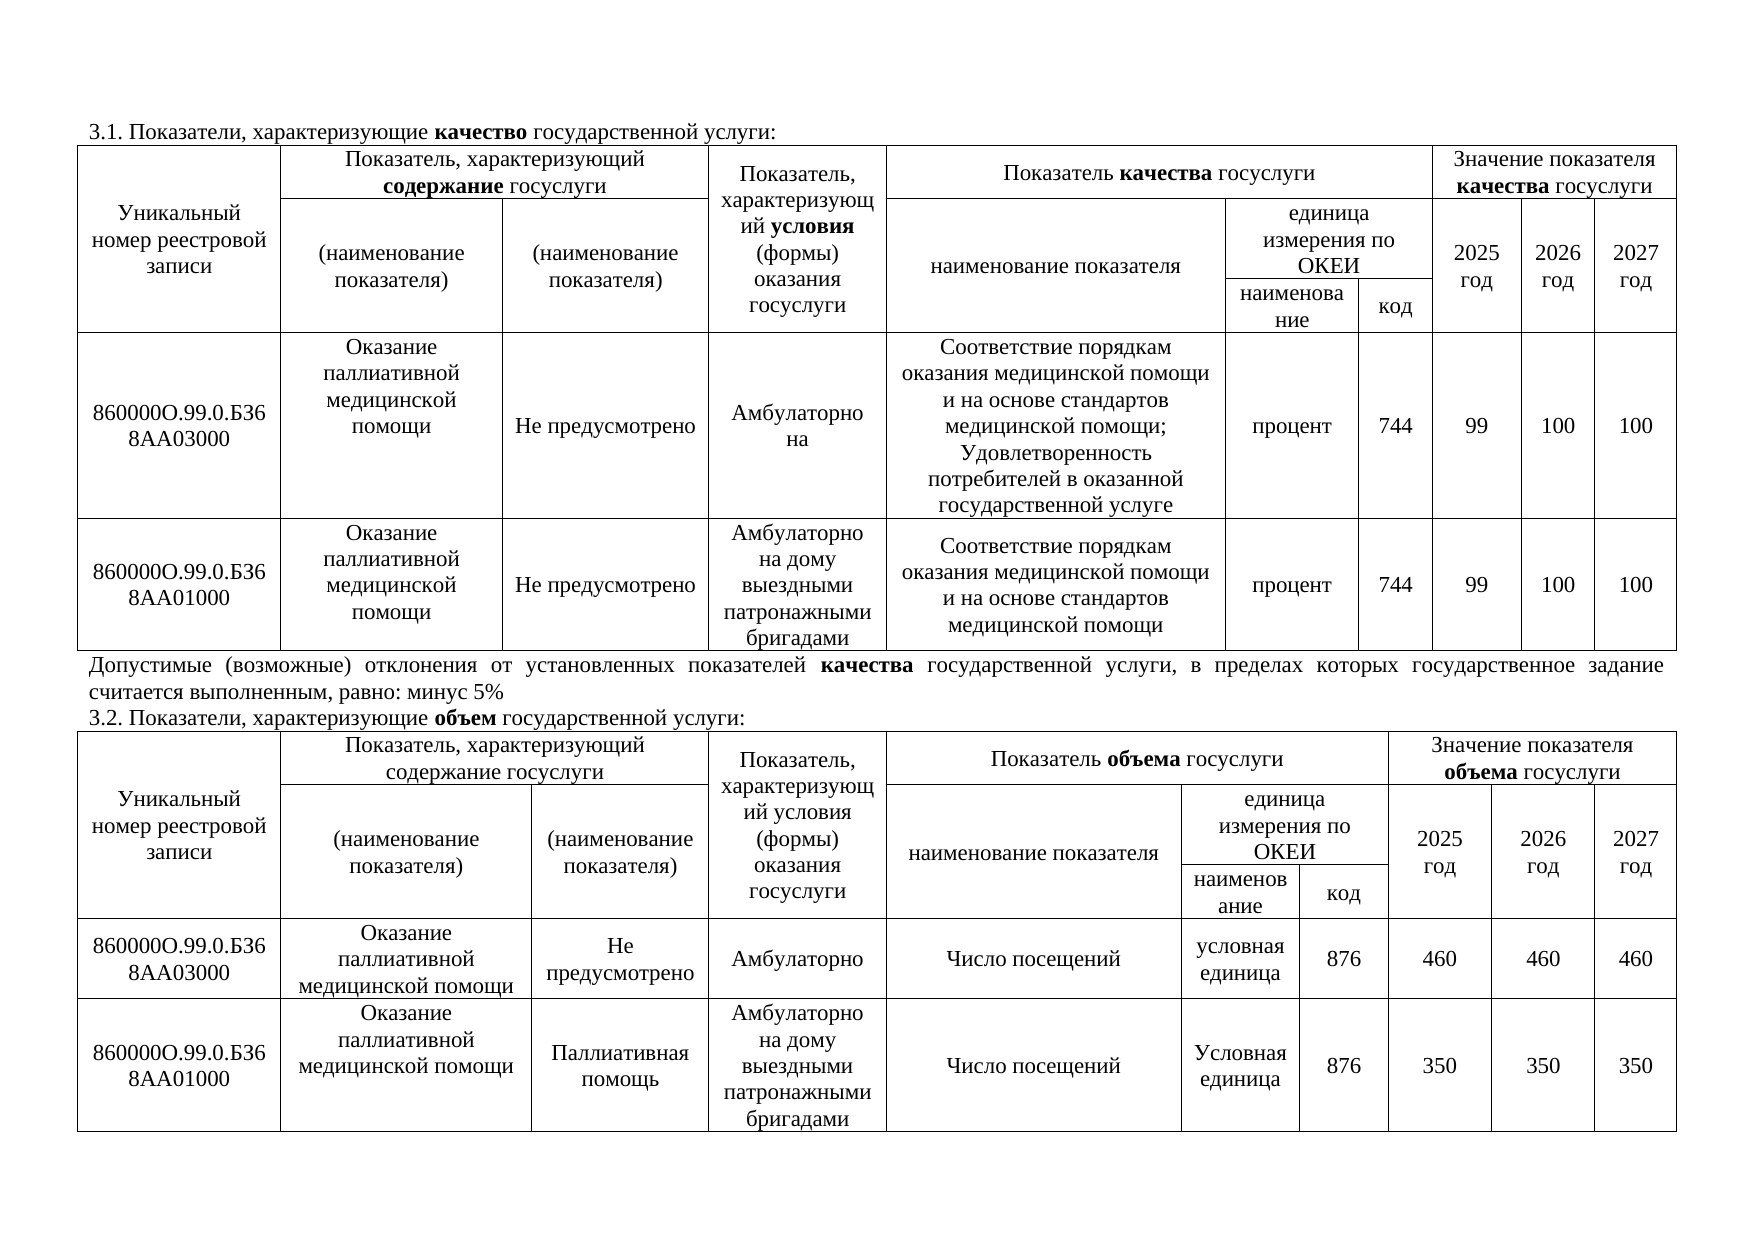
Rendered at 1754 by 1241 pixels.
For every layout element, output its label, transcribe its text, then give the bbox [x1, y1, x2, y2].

table_cell наименование показателя [887, 199, 1225, 332]
table_cell Амбулаторно на [709, 333, 886, 518]
table_cell 2025 год [1433, 199, 1521, 332]
text 3.2. Показатели, характеризующие объем государственной услуги: [89, 704, 1665, 731]
text Допустимые (возможные) отклонения от установленных показателей качества государственной услуги, в пределах которых государственное задание считается выполненным, равно: минус 5% [89, 651, 1665, 704]
table_cell 99 [1433, 333, 1521, 518]
table_cell 350 [1595, 999, 1676, 1131]
table_cell 100 [1595, 519, 1676, 650]
table_header Показатель качества госуслуги [887, 146, 1432, 198]
table_cell 744 [1359, 333, 1432, 518]
table_cell условная единица [1182, 919, 1299, 998]
table_cell Число посещений [887, 919, 1181, 998]
table_cell Не предусмотрено [532, 919, 708, 998]
table_cell (наименование показателя) [281, 199, 502, 332]
table_cell Оказание паллиативной медицинской помощи [281, 919, 531, 998]
table_header Показатель, характеризующий условия (формы) оказания госуслуги [709, 732, 886, 918]
table_cell 350 [1389, 999, 1491, 1131]
table_cell Оказание паллиативной медицинской помощи [281, 519, 502, 650]
table_cell 860000О.99.0.БЗ68АА03000 [78, 919, 280, 998]
table_cell 100 [1595, 333, 1676, 518]
table_header Показатель объема госуслуги [887, 732, 1388, 784]
table_cell 2027 год [1595, 199, 1676, 332]
table_cell 2025 год [1389, 785, 1491, 918]
table_header Показатель, характеризующий содержание госуслуги [281, 732, 708, 784]
table_cell наименование показателя [887, 785, 1181, 918]
table_header Значение показателя качества госуслуги [1433, 146, 1676, 198]
table_header Уникальный номер реестровой записи [78, 146, 280, 332]
table_cell 100 [1522, 519, 1594, 650]
table_cell Амбулаторно [709, 919, 886, 998]
table_cell наименование [1226, 279, 1358, 332]
table_cell 860000О.99.0.БЗ68АА01000 [78, 519, 280, 650]
table_cell 460 [1595, 919, 1676, 998]
table_cell Число посещений [887, 999, 1181, 1131]
table_cell 744 [1359, 519, 1432, 650]
table_cell (наименование показателя) [281, 785, 531, 918]
table_cell 460 [1389, 919, 1491, 998]
table_header Значение показателя объема госуслуги [1389, 732, 1676, 784]
table_cell Соответствие порядкам оказания медицинской помощи и на основе стандартов медицинской помощи; Удовлетворенность потребителей в оказанной государственной услуге [887, 333, 1225, 518]
table_cell код [1300, 865, 1388, 918]
table_cell Оказание паллиативной медицинской помощи [281, 999, 531, 1131]
table_cell 2026 год [1522, 199, 1594, 332]
table_cell 100 [1522, 333, 1594, 518]
table_cell единица измерения по ОКЕИ [1182, 785, 1388, 864]
table_header Уникальный номер реестровой записи [78, 732, 280, 918]
table_cell 2027 год [1595, 785, 1676, 918]
table_cell Соответствие порядкам оказания медицинской помощи и на основе стандартов медицинской помощи [887, 519, 1225, 650]
table_header Показатель, характеризующий содержание госуслуги [281, 146, 708, 198]
table_cell Амбулаторно на дому выездными патронажными бригадами [709, 519, 886, 650]
table_cell 860000О.99.0.БЗ68АА01000 [78, 999, 280, 1131]
table_cell (наименование показателя) [532, 785, 708, 918]
table_cell 99 [1433, 519, 1521, 650]
table_cell Паллиативная помощь [532, 999, 708, 1131]
table_cell 860000О.99.0.БЗ68АА03000 [78, 333, 280, 518]
table_cell наименование [1182, 865, 1299, 918]
table_header Показатель, характеризующий условия (формы) оказания госуслуги [709, 146, 886, 332]
table_cell Оказание паллиативной медицинской помощи [281, 333, 502, 518]
table_cell Амбулаторно на дому выездными патронажными бригадами [709, 999, 886, 1131]
table_cell единица измерения по ОКЕИ [1226, 199, 1432, 278]
table_cell Не предусмотрено [503, 519, 708, 650]
table_cell 350 [1492, 999, 1594, 1131]
table_cell код [1359, 279, 1432, 332]
text 3.1. Показатели, характеризующие качество государственной услуги: [89, 118, 1665, 144]
table_cell 2026 год [1492, 785, 1594, 918]
table_cell (наименование показателя) [503, 199, 708, 332]
table_cell Не предусмотрено [503, 333, 708, 518]
table_cell Условная единица [1182, 999, 1299, 1131]
table_cell 460 [1492, 919, 1594, 998]
table_cell 876 [1300, 999, 1388, 1131]
table_cell процент [1226, 333, 1358, 518]
table_cell 876 [1300, 919, 1388, 998]
table_cell процент [1226, 519, 1358, 650]
